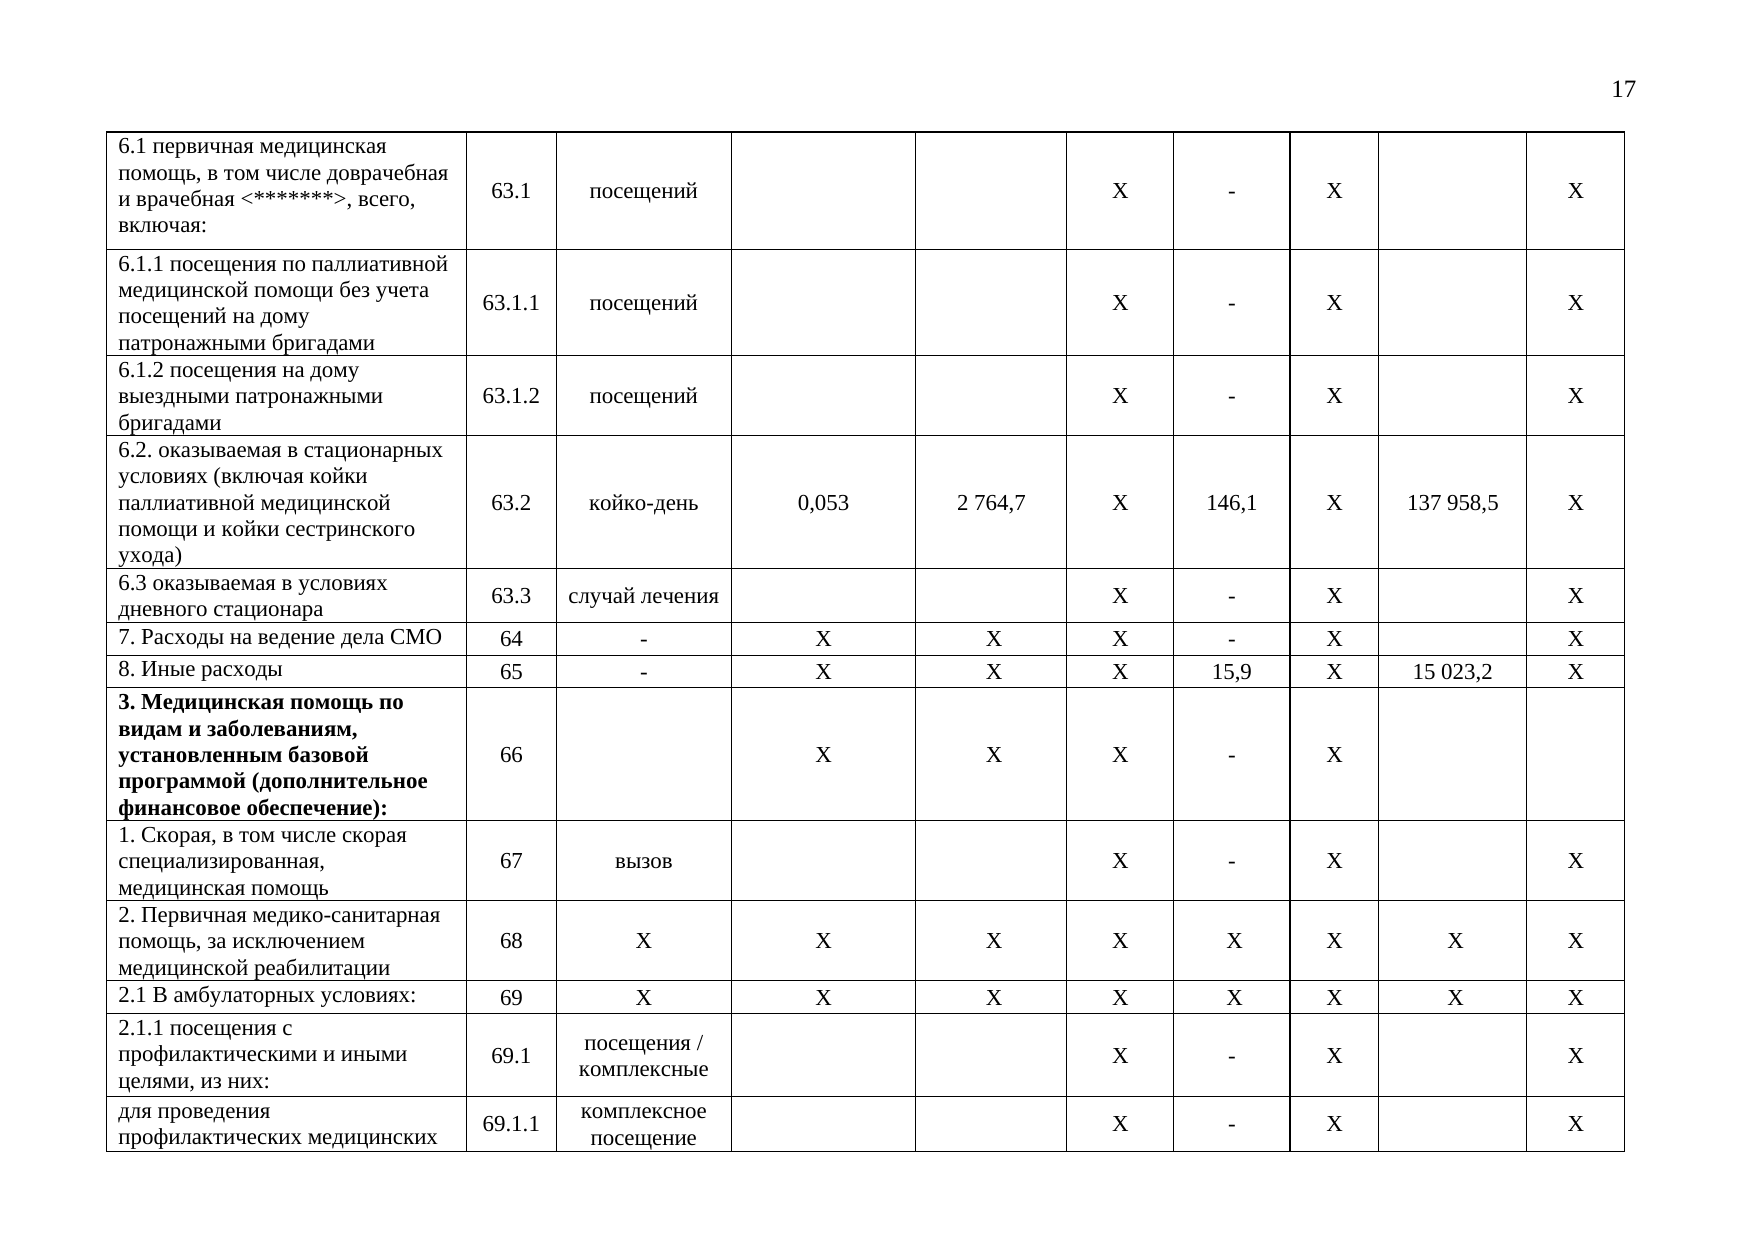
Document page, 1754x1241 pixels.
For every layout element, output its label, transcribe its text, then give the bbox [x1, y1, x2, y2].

table_cell 6.1.2 посещения на дому выездными патронажными бригадами [107, 356, 466, 435]
table_cell X [1527, 1014, 1624, 1096]
table_cell 63.1 [467, 133, 556, 248]
table_cell X [1527, 901, 1624, 980]
table_cell [1527, 688, 1624, 820]
table_cell - [1174, 569, 1289, 622]
table_cell X [1174, 981, 1289, 1013]
table_cell [1379, 821, 1526, 900]
table_cell [1379, 133, 1526, 248]
table_cell - [1174, 1097, 1289, 1151]
table_cell X [1067, 436, 1173, 568]
table_cell - [557, 623, 731, 654]
table_cell X [732, 981, 915, 1013]
table_cell 2.1 В амбулаторных условиях: [107, 981, 466, 1013]
table_cell 2. Первичная медико-санитарная помощь, за исключением медицинской реабилитации [107, 901, 466, 980]
table_cell X [1527, 250, 1624, 355]
table_cell [916, 1014, 1066, 1096]
table_cell X [1527, 821, 1624, 900]
table_cell - [1174, 821, 1289, 900]
table_cell 146,1 [1174, 436, 1289, 568]
table_cell [1379, 356, 1526, 435]
table_cell 7. Расходы на ведение дела СМО [107, 623, 466, 654]
table_cell X [557, 981, 731, 1013]
table_cell X [916, 901, 1066, 980]
table_cell 63.1.1 [467, 250, 556, 355]
table_cell [732, 1097, 915, 1151]
table_cell 1. Скорая, в том числе скорая специализированная, медицинская помощь [107, 821, 466, 900]
table_cell X [1067, 981, 1173, 1013]
table_cell [732, 1014, 915, 1096]
table_cell 15 023,2 [1379, 656, 1526, 687]
table_cell X [1291, 569, 1378, 622]
table_cell [732, 133, 915, 248]
table_cell X [1291, 901, 1378, 980]
table_cell 2.1.1 посещения с профилактическими и иными целями, из них: [107, 1014, 466, 1096]
table_cell 137 958,5 [1379, 436, 1526, 568]
table_cell X [1067, 688, 1173, 820]
table_cell посещения / комплексные [557, 1014, 731, 1096]
table_cell - [1174, 1014, 1289, 1096]
table_cell [1379, 623, 1526, 654]
table_cell X [1067, 821, 1173, 900]
table_cell X [916, 981, 1066, 1013]
table_cell [916, 1097, 1066, 1151]
table_cell посещений [557, 356, 731, 435]
table_cell посещений [557, 250, 731, 355]
table_cell X [1527, 981, 1624, 1013]
table_cell X [1067, 623, 1173, 654]
table_cell 68 [467, 901, 556, 980]
table_cell 69.1 [467, 1014, 556, 1096]
table_cell - [557, 656, 731, 687]
table_cell [557, 688, 731, 820]
table_cell [916, 569, 1066, 622]
table_cell 69.1.1 [467, 1097, 556, 1151]
table_cell X [732, 656, 915, 687]
table_cell X [1067, 250, 1173, 355]
table_cell X [1379, 901, 1526, 980]
table_cell X [732, 623, 915, 654]
table_cell X [1527, 133, 1624, 248]
table_cell X [1291, 981, 1378, 1013]
table_cell - [1174, 133, 1289, 248]
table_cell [557, 1097, 731, 1151]
table_cell X [1291, 821, 1378, 900]
table_cell X [1067, 569, 1173, 622]
table_cell X [1067, 1097, 1173, 1151]
table_cell X [1527, 356, 1624, 435]
table_cell 6.2. оказываемая в стационарных условиях (включая койки паллиативной медицинской помощи и койки сестринского ухода) [107, 436, 466, 568]
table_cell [107, 1097, 466, 1151]
table_cell 67 [467, 821, 556, 900]
table_cell X [1067, 901, 1173, 980]
table_cell 66 [467, 688, 556, 820]
table_cell [1379, 569, 1526, 622]
table_cell X [916, 656, 1066, 687]
table_cell X [1291, 1097, 1378, 1151]
table_cell 63.2 [467, 436, 556, 568]
table_cell 2 764,7 [916, 436, 1066, 568]
table_cell [916, 821, 1066, 900]
table_cell 8. Иные расходы [107, 656, 466, 687]
table_cell [732, 569, 915, 622]
table_cell 69 [467, 981, 556, 1013]
table_cell 6.3 оказываемая в условиях дневного стационара [107, 569, 466, 622]
table_cell X [1291, 688, 1378, 820]
table_cell X [557, 901, 731, 980]
table_cell койко-день [557, 436, 731, 568]
table_cell - [1174, 356, 1289, 435]
table_cell [916, 250, 1066, 355]
table_cell X [732, 901, 915, 980]
table_cell X [916, 623, 1066, 654]
table_cell [916, 356, 1066, 435]
table_cell X [732, 688, 915, 820]
table_cell X [1291, 623, 1378, 654]
table_cell X [1067, 656, 1173, 687]
table_cell X [1291, 436, 1378, 568]
table_cell [1379, 688, 1526, 820]
table_cell - [1174, 688, 1289, 820]
table_cell X [1067, 356, 1173, 435]
table_cell [732, 821, 915, 900]
table_cell X [916, 688, 1066, 820]
table_cell [916, 133, 1066, 248]
table_cell 6.1 первичная медицинская помощь, в том числе доврачебная и врачебная <*******>, всего, включая: [107, 133, 466, 248]
table_cell X [1291, 133, 1378, 248]
table_cell 15,9 [1174, 656, 1289, 687]
table_cell 0,053 [732, 436, 915, 568]
table_cell [1379, 250, 1526, 355]
table_cell посещений [557, 133, 731, 248]
table_cell X [1291, 356, 1378, 435]
table_cell - [1174, 623, 1289, 654]
table_cell [732, 250, 915, 355]
table_cell X [1174, 901, 1289, 980]
table_cell 63.3 [467, 569, 556, 622]
table_cell X [1379, 981, 1526, 1013]
table_cell X [1527, 623, 1624, 654]
table_cell [1379, 1097, 1526, 1151]
table_cell X [1527, 656, 1624, 687]
table_cell 65 [467, 656, 556, 687]
table_cell X [1527, 1097, 1624, 1151]
table_cell 64 [467, 623, 556, 654]
table_cell случай лечения [557, 569, 731, 622]
table_cell вызов [557, 821, 731, 900]
table_cell X [1291, 656, 1378, 687]
table_cell X [1291, 1014, 1378, 1096]
table_cell X [1067, 1014, 1173, 1096]
table_cell X [1527, 436, 1624, 568]
table_cell - [1174, 250, 1289, 355]
table_cell 63.1.2 [467, 356, 556, 435]
table_cell [1379, 1014, 1526, 1096]
table_cell 3. Медицинская помощь по видам и заболеваниям, установленным базовой программой (дополнительное финансовое обеспечение): [107, 688, 466, 820]
table_cell 6.1.1 посещения по паллиативной медицинской помощи без учета посещений на дому патронажными бригадами [107, 250, 466, 355]
table_cell X [1527, 569, 1624, 622]
table_cell X [1291, 250, 1378, 355]
table_cell [732, 356, 915, 435]
table_cell X [1067, 133, 1173, 248]
